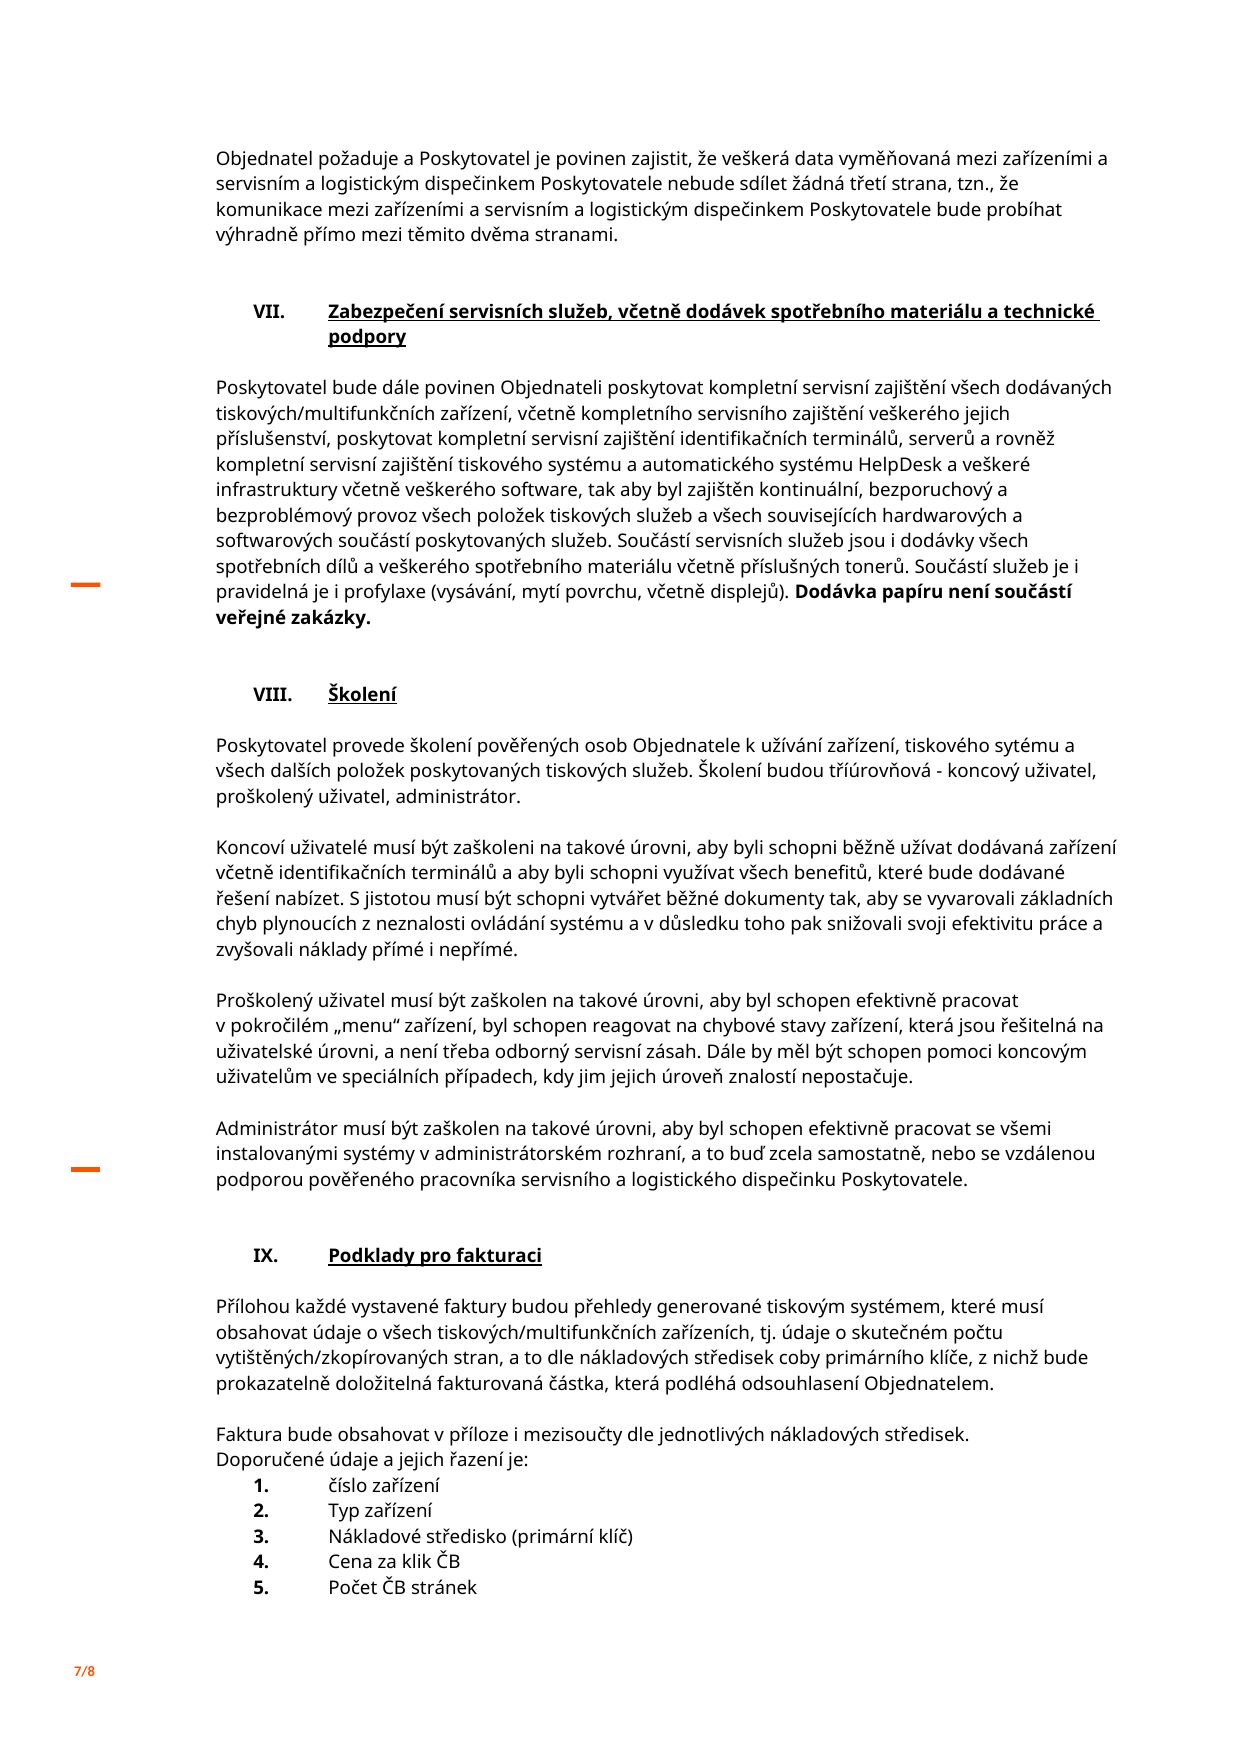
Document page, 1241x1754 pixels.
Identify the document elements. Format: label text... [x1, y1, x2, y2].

text Poskytovatel bude dále povinen Objednateli poskytovat kompletní servisní zajištění všech dodávaných tiskových/multifunkčních zařízení, včetně kompletního servisního zajištění veškerého jejich příslušenství, poskytovat kompletní servisní zajištění identifikačních terminálů, serverů a rovněž kompletní servisní zajištění tiskového systému a automatického systému HelpDesk a veškeré infrastruktury včetně veškerého software, tak aby byl zajištěn kontinuální, bezporuchový a bezproblémový provoz všech položek tiskových služeb a všech souvisejících hardwarových a softwarových součástí poskytovaných služeb. Součástí servisních služeb jsou i dodávky všech spotřebních dílů a veškerého spotřebního materiálu včetně příslušných tonerů. Součástí služeb je i pravidelná je i profylaxe (vysávání, mytí povrchu, včetně displejů). Dodávka papíru není součástí veřejné zakázky. [216, 375, 1122, 630]
list Zabezpečení servisních služeb, včetně dodávek spotřebního materiálu a technické podpory [253, 298, 1122, 349]
list Počet ČB stránek [253, 1574, 1122, 1600]
list Nákladové středisko (primární klíč) [253, 1523, 1122, 1549]
text Doporučené údaje a jejich řazení je: [216, 1447, 1122, 1472]
text Faktura bude obsahovat v příloze i mezisoučty dle jednotlivých nákladových středisek. [216, 1421, 1122, 1447]
text Objednatel požaduje a Poskytovatel je povinen zajistit, že veškerá data vyměňovaná mezi zařízeními a servisním a logistickým dispečinkem Poskytovatele nebude sdílet žádná třetí strana, tzn., že komunikace mezi zařízeními a servisním a logistickým dispečinkem Poskytovatele bude probíhat výhradně přímo mezi těmito dvěma stranami. [216, 145, 1122, 247]
list Typ zařízení [253, 1498, 1122, 1523]
list Podklady pro fakturaci [253, 1242, 1122, 1268]
text Administrátor musí být zaškolen na takové úrovni, aby byl schopen efektivně pracovat se všemi instalovanými systémy v administrátorském rozhraní, a to buď zcela samostatně, nebo se vzdálenou podporou pověřeného pracovníka servisního a logistického dispečinku Poskytovatele. [216, 1115, 1122, 1191]
list Školení [253, 681, 1122, 706]
text Proškolený uživatel musí být zaškolen na takové úrovni, aby byl schopen efektivně pracovat v pokročilém „menu“ zařízení, byl schopen reagovat na chybové stavy zařízení, která jsou řešitelná na uživatelské úrovni, a není třeba odborný servisní zásah. Dále by měl být schopen pomoci koncovým uživatelům ve speciálních případech, kdy jim jejich úroveň znalostí nepostačuje. [216, 987, 1122, 1089]
list Cena za klik ČB [253, 1549, 1122, 1574]
text Poskytovatel provede školení pověřených osob Objednatele k užívání zařízení, tiskového sytému a všech dalších položek poskytovaných tiskových služeb. Školení budou tříúrovňová - koncový uživatel, proškolený uživatel, administrátor. [216, 732, 1122, 808]
text Koncoví uživatelé musí být zaškoleni na takové úrovni, aby byli schopni běžně užívat dodávaná zařízení včetně identifikačních terminálů a aby byli schopni využívat všech benefitů, které bude dodávané řešení nabízet. S jistotou musí být schopni vytvářet běžné dokumenty tak, aby se vyvarovali základních chyb plynoucích z neznalosti ovládání systému a v důsledku toho pak snižovali svoji efektivitu práce a zvyšovali náklady přímé i nepřímé. [216, 834, 1122, 962]
text Přílohou každé vystavené faktury budou přehledy generované tiskovým systémem, které musí obsahovat údaje o všech tiskových/multifunkčních zařízeních, tj. údaje o skutečném počtu vytištěných/zkopírovaných stran, a to dle nákladových středisek coby primárního klíče, z nichž bude prokazatelně doložitelná fakturovaná částka, která podléhá odsouhlasení Objednatelem. [216, 1293, 1122, 1396]
list číslo zařízení [253, 1472, 1122, 1498]
